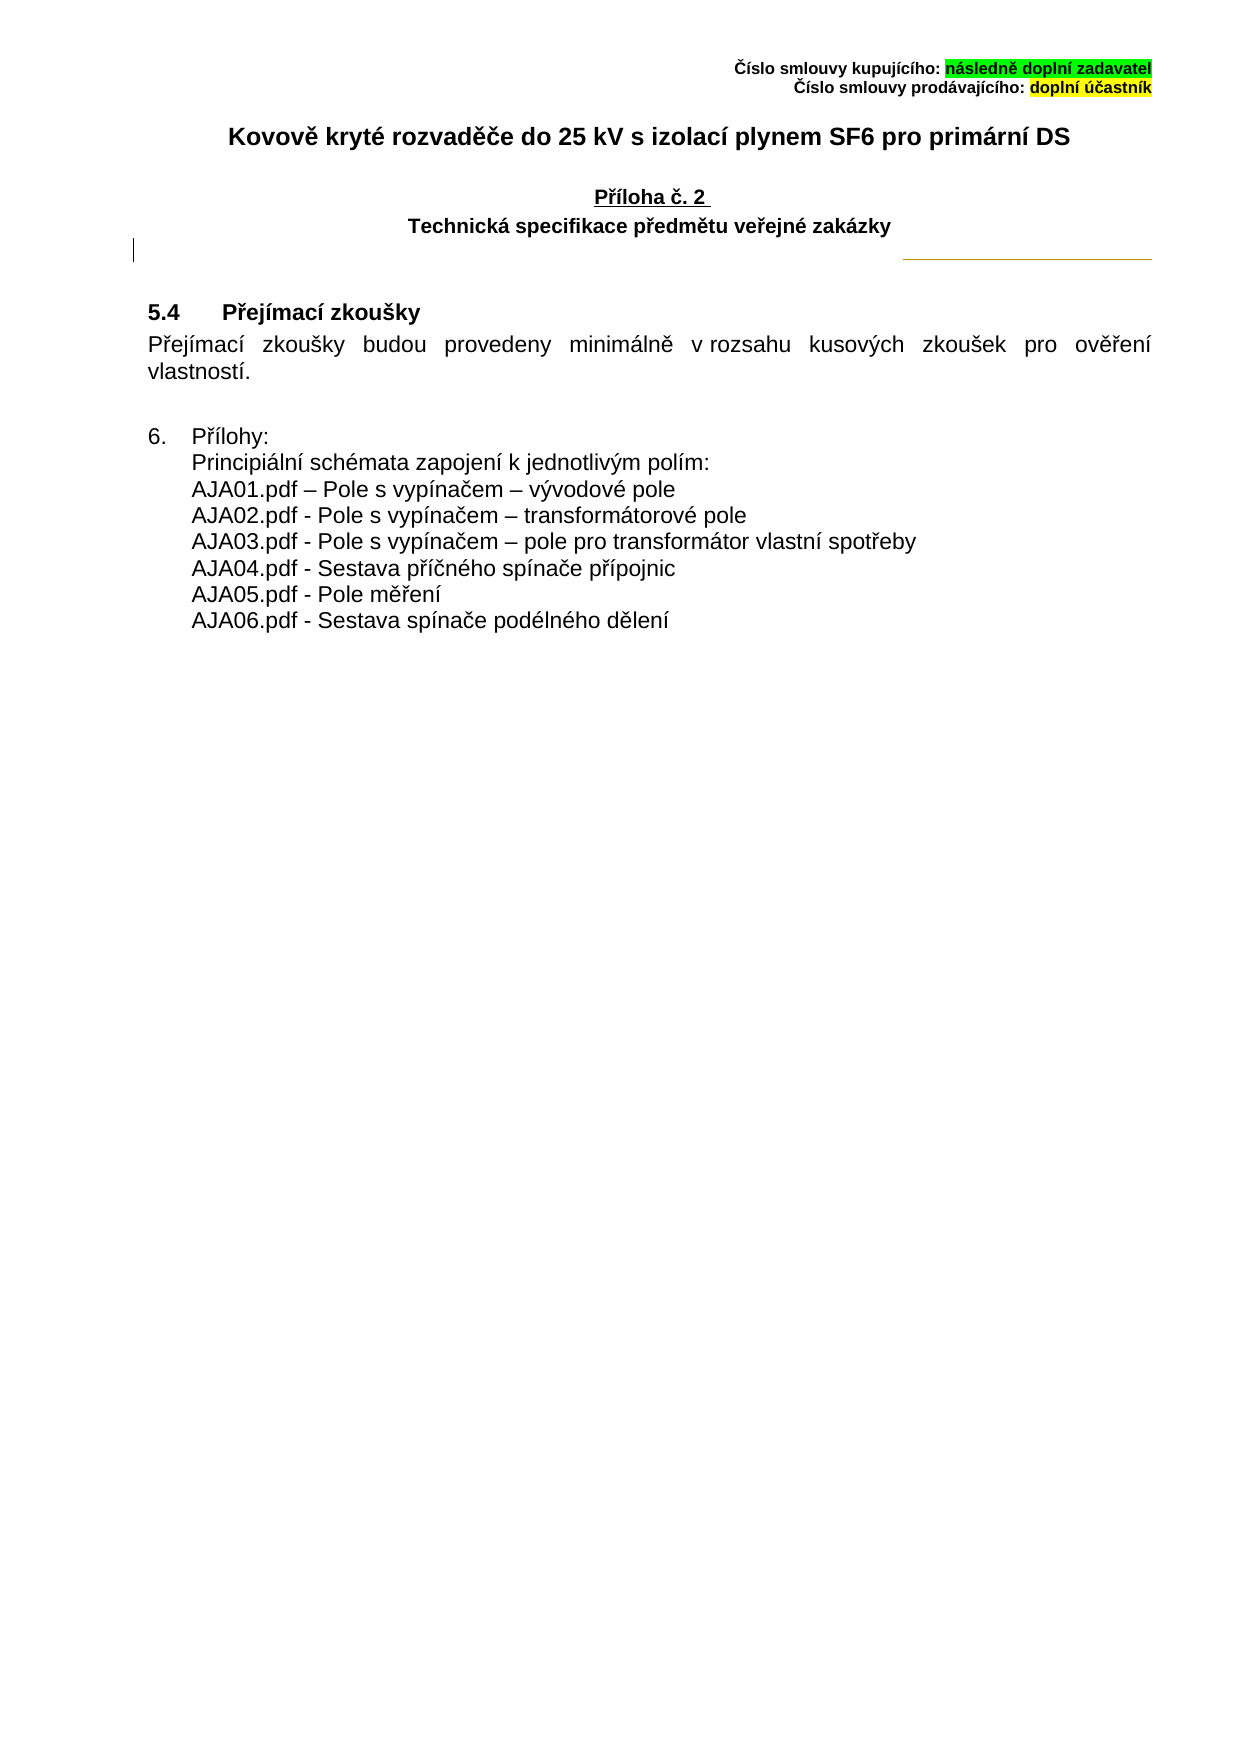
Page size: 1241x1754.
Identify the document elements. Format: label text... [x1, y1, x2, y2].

list AJA04.pdf - Sestava příčného spínače přípojnic [191, 554, 1152, 581]
list Přílohy: [148, 423, 1152, 449]
list Přejímací zkoušky [148, 299, 1152, 325]
list AJA05.pdf - Pole měření [191, 581, 1152, 607]
list AJA03.pdf - Pole s vypínačem – pole pro transformátor vlastní spotřeby [191, 528, 1152, 554]
list AJA02.pdf - Pole s vypínačem – transformátorové pole [191, 502, 1152, 528]
list Principiální schémata zapojení k jednotlivým polím: [191, 449, 1152, 476]
text Přejímací zkoušky budou provedeny minimálně v rozsahu kusových zkoušek pro ověření vlastností. [148, 331, 1152, 384]
list AJA01.pdf – Pole s vypínačem – vývodové pole [191, 476, 1152, 502]
list AJA06.pdf - Sestava spínače podélného dělení [191, 607, 1152, 634]
